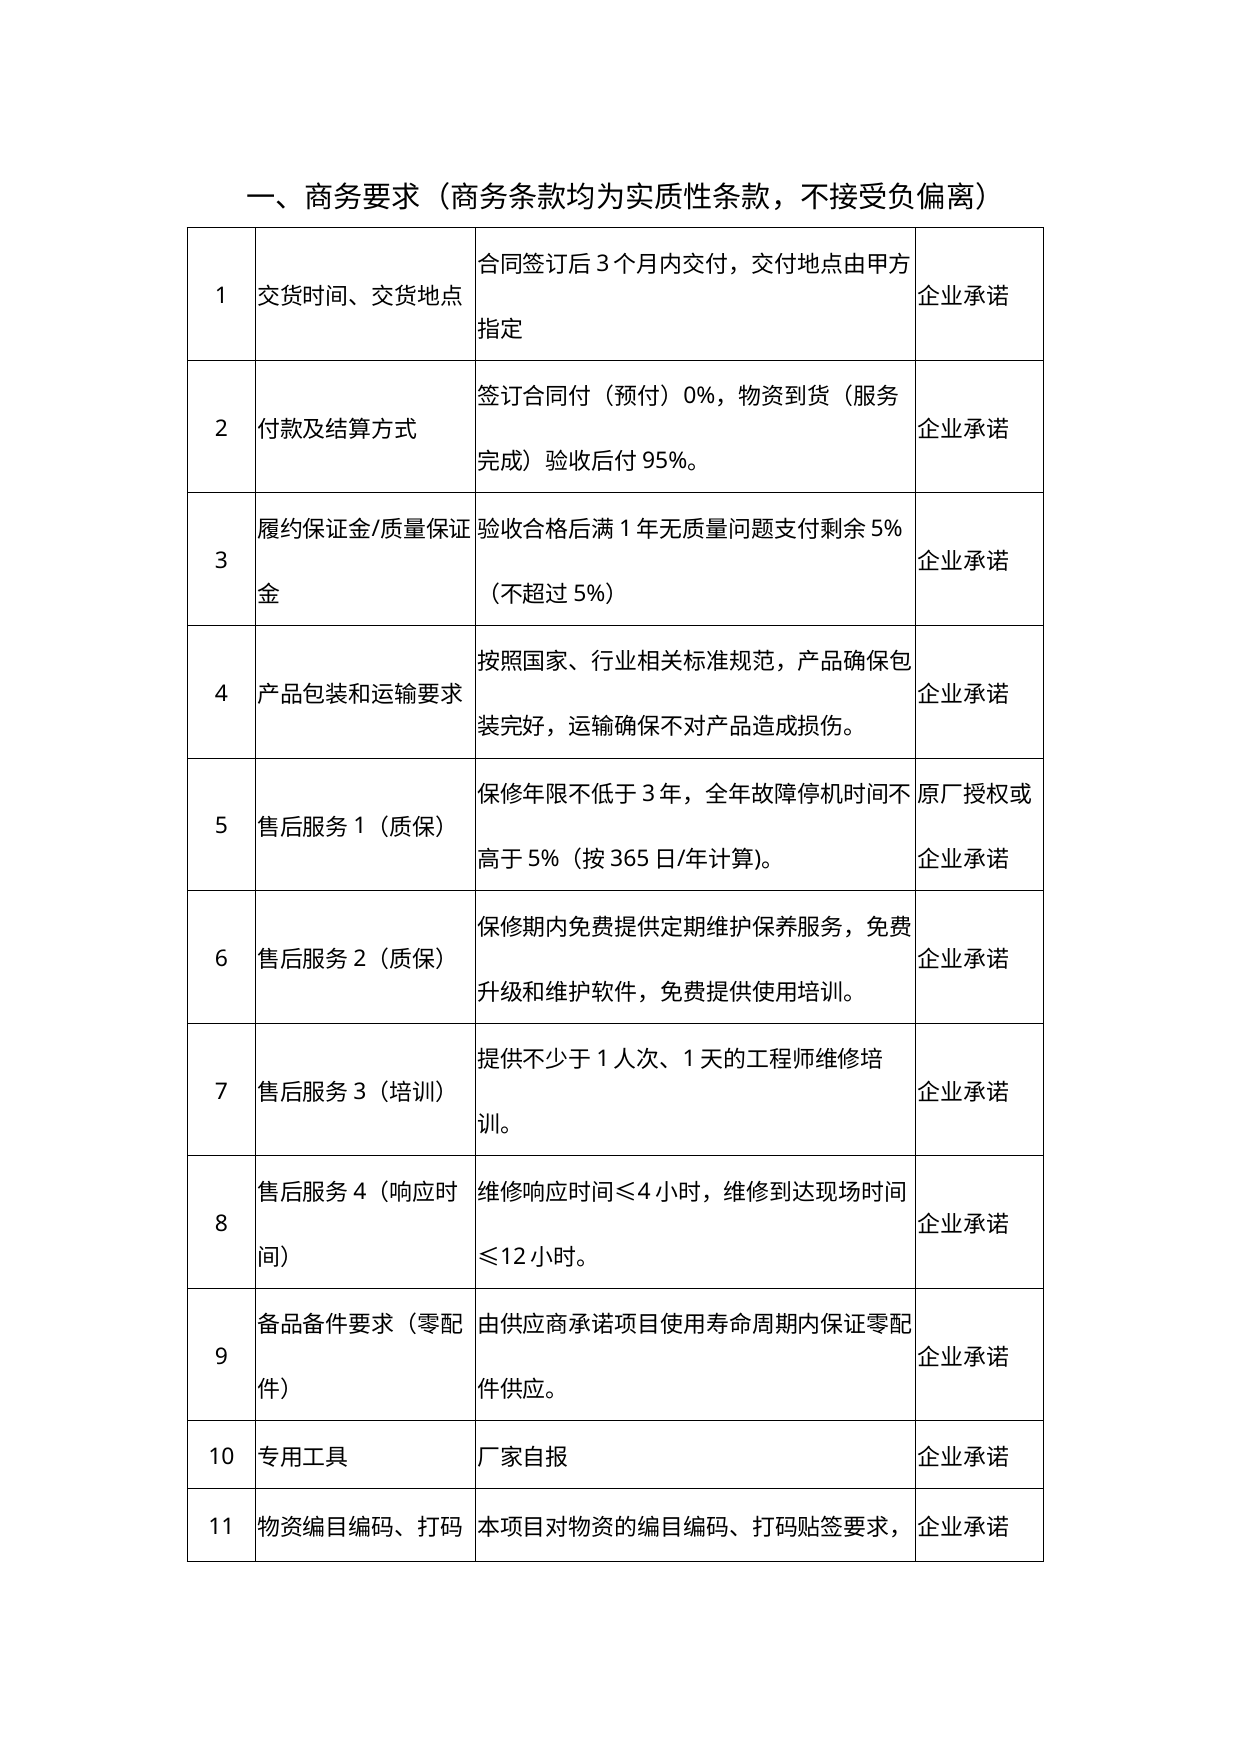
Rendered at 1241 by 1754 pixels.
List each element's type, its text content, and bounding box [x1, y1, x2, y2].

table_cell 企业承诺 [916, 1024, 1043, 1155]
table_header 交货时间、交货地点 [256, 228, 475, 359]
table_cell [476, 1489, 915, 1561]
table_cell 8 [188, 1156, 255, 1288]
table_cell 企业承诺 [916, 626, 1043, 757]
table_cell 售后服务1（质保） [256, 759, 475, 890]
table_cell 提供不少于1人次、1天的工程师维修培训。 [476, 1024, 915, 1155]
table_cell 专用工具 [256, 1421, 475, 1488]
table_cell 企业承诺 [916, 891, 1043, 1023]
table_cell 售后服务4（响应时间） [256, 1156, 475, 1288]
table_cell 10 [188, 1421, 255, 1488]
table_cell 3 [188, 493, 255, 625]
table_cell 6 [188, 891, 255, 1023]
table_cell 4 [188, 626, 255, 757]
table_cell 验收合格后满1年无质量问题支付剩余5%（不超过5%） [476, 493, 915, 625]
table_cell 物资编目编码、打码贴签要求 [256, 1489, 475, 1561]
table_cell 企业承诺 [916, 1489, 1043, 1561]
table_cell 5 [188, 759, 255, 890]
table_cell 产品包装和运输要求 [256, 626, 475, 757]
table_cell 付款及结算方式 [256, 361, 475, 492]
table_cell 售后服务2（质保） [256, 891, 475, 1023]
table_cell 7 [188, 1024, 255, 1155]
table_cell 9 [188, 1289, 255, 1420]
table_cell 按照国家、行业相关标准规范，产品确保包装完好，运输确保不对产品造成损伤。 [476, 626, 915, 757]
table_cell 保修年限不低于3年，全年故障停机时间不高于5%（按365日/年计算)。 [476, 759, 915, 890]
table_header 企业承诺 [916, 228, 1043, 359]
table_cell 原厂授权或企业承诺 [916, 759, 1043, 890]
table_cell 企业承诺 [916, 493, 1043, 625]
table_cell 备品备件要求（零配件） [256, 1289, 475, 1420]
table_cell 维修响应时间≤4小时，维修到达现场时间≤12小时。 [476, 1156, 915, 1288]
table_cell 保修期内免费提供定期维护保养服务，免费升级和维护软件，免费提供使用培训。 [476, 891, 915, 1023]
table_header 合同签订后3个月内交付，交付地点由甲方指定 [476, 228, 915, 359]
table_cell 履约保证金/质量保证金 [256, 493, 475, 625]
table_cell 由供应商承诺项目使用寿命周期内保证零配件供应。 [476, 1289, 915, 1420]
table_cell 11 [188, 1489, 255, 1561]
table_cell 企业承诺 [916, 1289, 1043, 1420]
table_cell 企业承诺 [916, 1421, 1043, 1488]
table_cell 签订合同付（预付）0%，物资到货（服务完成）验收后付95%。 [476, 361, 915, 492]
table_header 1 [188, 228, 255, 359]
table_cell 厂家自报 [476, 1421, 915, 1488]
table_cell 企业承诺 [916, 361, 1043, 492]
table_cell 售后服务3（培训） [256, 1024, 475, 1155]
table_cell 2 [188, 361, 255, 492]
subtitle 一、商务要求（商务条款均为实质性条款，不接受负偏离） [187, 162, 1053, 227]
table_cell 企业承诺 [916, 1156, 1043, 1288]
